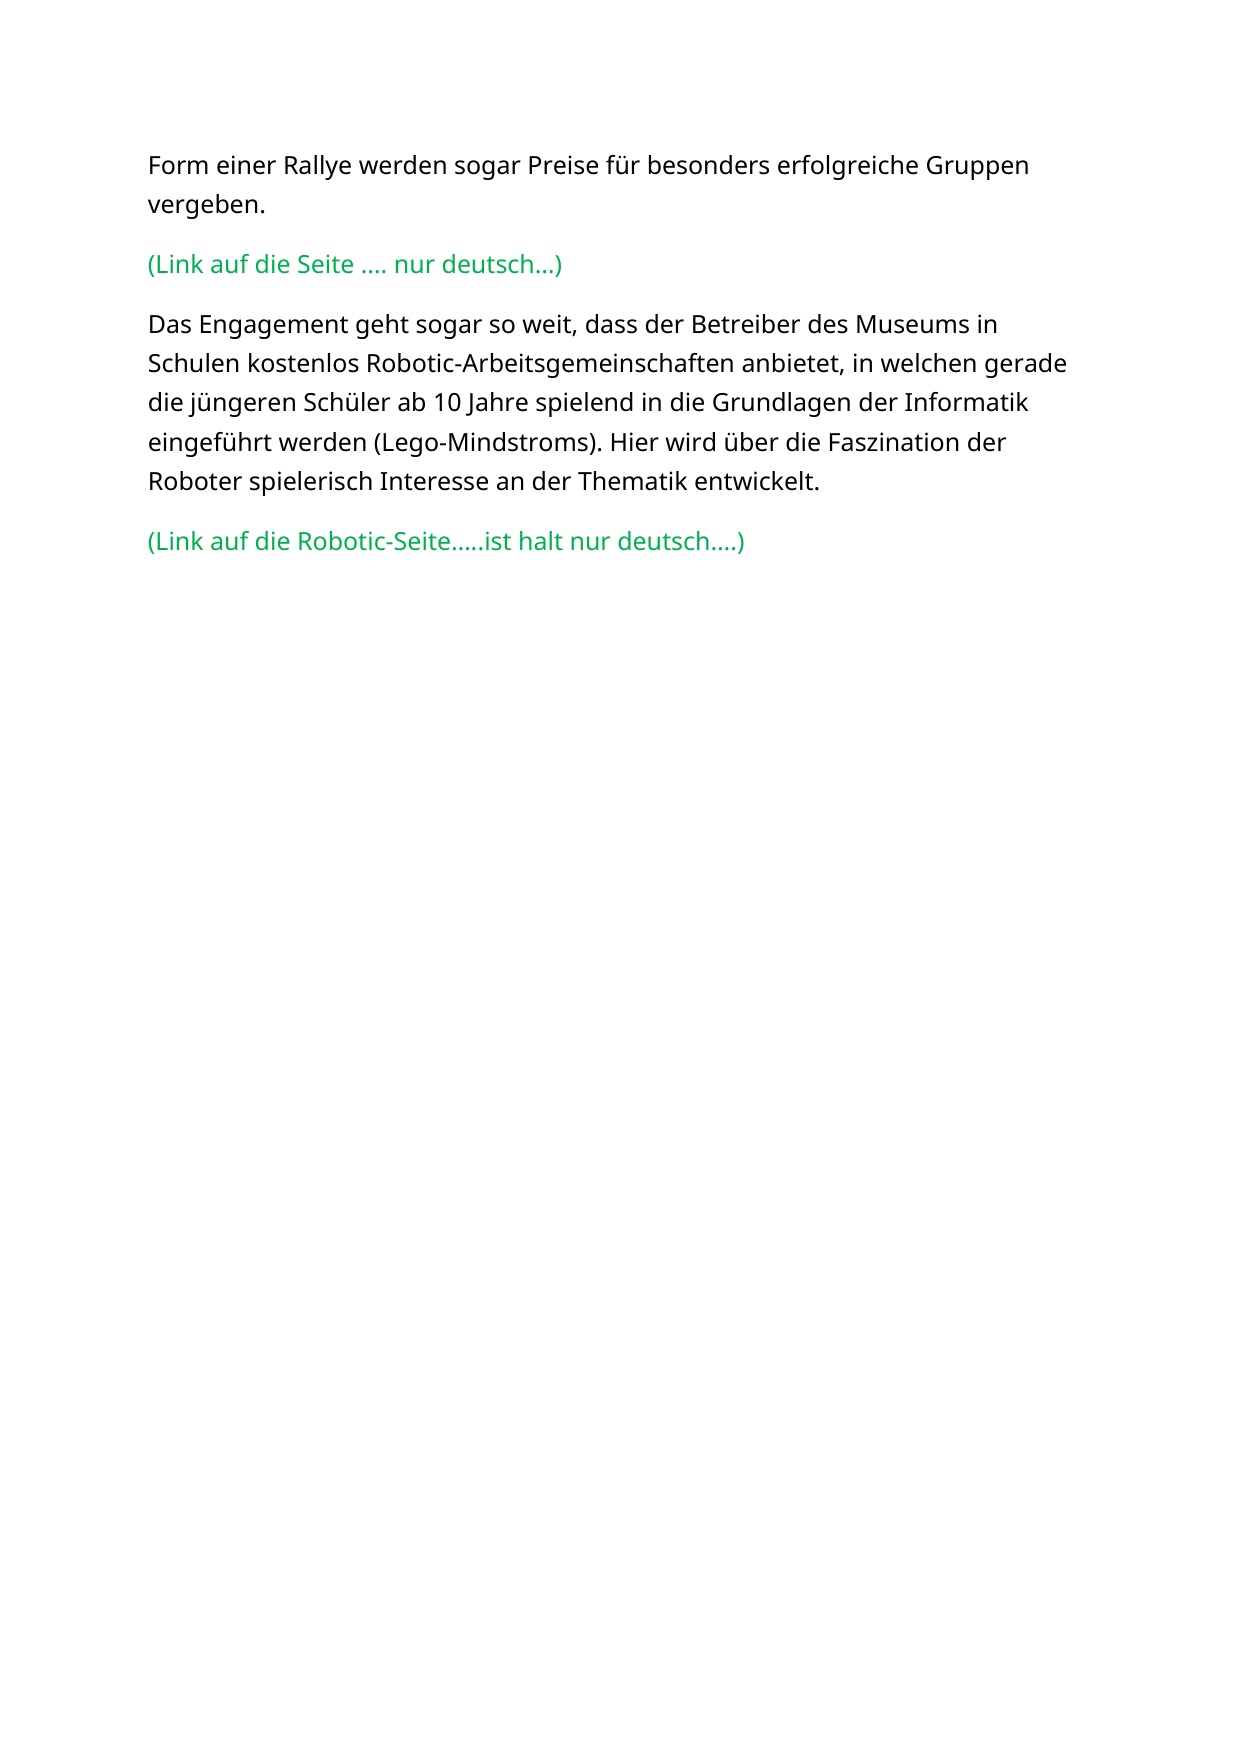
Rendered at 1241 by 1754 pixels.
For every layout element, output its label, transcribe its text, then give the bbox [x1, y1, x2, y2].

text (Link auf die Seite …. nur deutsch…) [148, 247, 1093, 281]
text Das Engagement geht sogar so weit, dass der Betreiber des Museums in Schulen kostenlos Robotic-Arbeitsgemeinschaften anbietet, in welchen gerade die jüngeren Schüler ab 10 Jahre spielend in die Grundlagen der Informatik eingeführt werden (Lego-Mindstroms). Hier wird über die Faszination der Roboter spielerisch Interesse an der Thematik entwickelt. [148, 307, 1093, 497]
text (Link auf die Robotic-Seite…..ist halt nur deutsch….) [148, 523, 1093, 557]
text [148, 148, 1093, 221]
